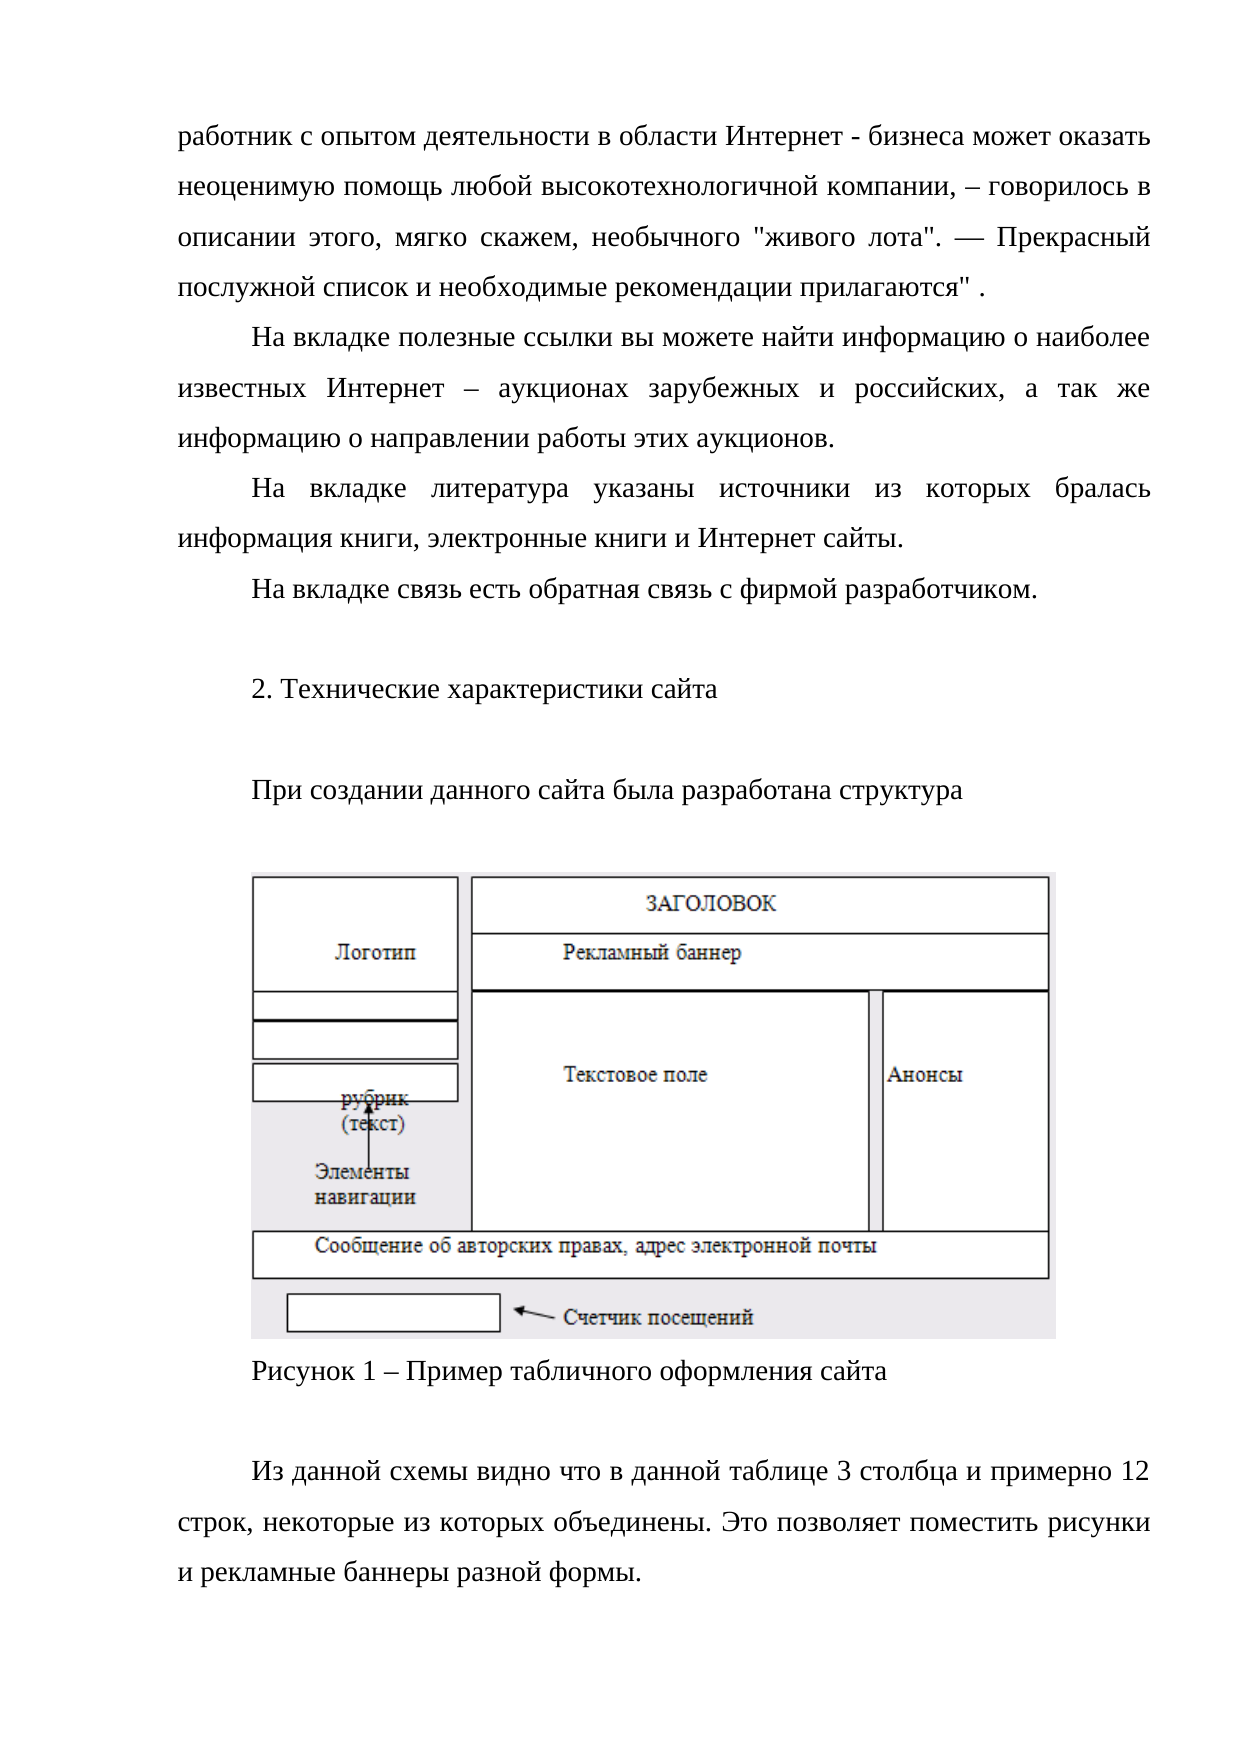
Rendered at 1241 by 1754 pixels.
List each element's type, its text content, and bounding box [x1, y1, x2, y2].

text На вкладке литература указаны источники из которых бралась информация книги, электронные книги и Интернет сайты. [177, 470, 1152, 554]
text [177, 118, 1152, 303]
text На вкладке связь есть обратная связь с фирмой разработчиком. [177, 571, 1152, 604]
text При создании данного сайта была разработана структура [177, 772, 1152, 806]
text Из данной схемы видно что в данной таблице 3 столбца и примерно 12 строк, некоторые из которых объединены. Это позволяет поместить рисунки и рекламные баннеры разной формы. [177, 1453, 1152, 1588]
text Рисунок 1 – Пример табличного оформления сайта [177, 1353, 1152, 1386]
text 2. Технические характеристики сайта [177, 672, 1152, 705]
picture [251, 872, 1056, 1339]
text На вкладке полезные ссылки вы можете найти информацию о наиболее известных Интернет – аукционах зарубежных и российских, а так же информацию о направлении работы этих аукционов. [177, 319, 1152, 453]
